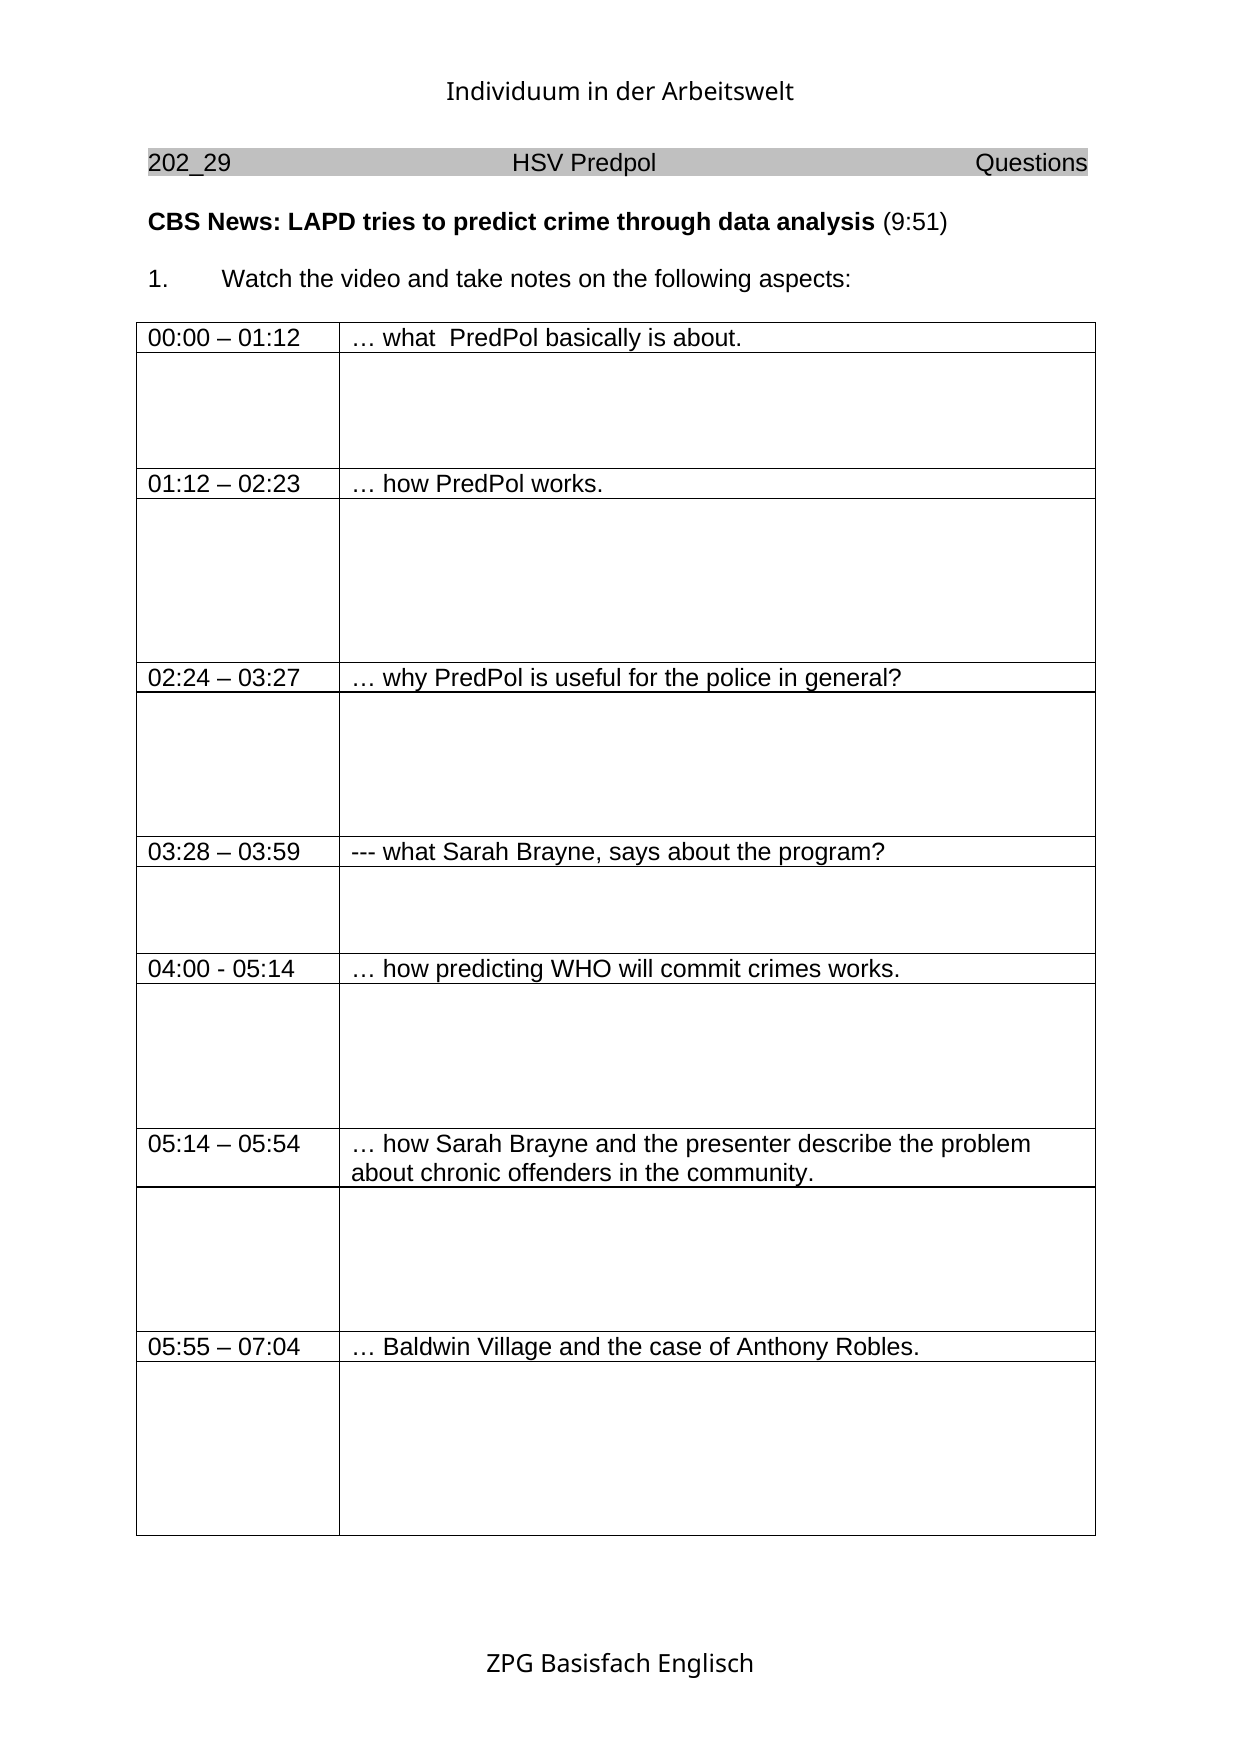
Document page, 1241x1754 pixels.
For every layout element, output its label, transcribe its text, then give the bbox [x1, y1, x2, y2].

table_cell [340, 693, 1095, 836]
table_cell [340, 499, 1095, 662]
text 1. Watch the video and take notes on the following aspects: [148, 264, 1093, 293]
table_cell [340, 984, 1095, 1128]
table_cell --- what Sarah Brayne, says about the program? [340, 837, 1095, 866]
table_cell 05:14 – 05:54 [137, 1129, 339, 1186]
table_cell … how PredPol works. [340, 469, 1095, 498]
table_cell [340, 1188, 1095, 1331]
table_cell 03:28 – 03:59 [137, 837, 339, 866]
table_cell [137, 499, 339, 662]
table_cell 01:12 – 02:23 [137, 469, 339, 498]
table_cell [137, 353, 339, 468]
table_cell [137, 984, 339, 1128]
table_cell … why PredPol is useful for the police in general? [340, 663, 1095, 691]
table_cell [137, 1188, 339, 1331]
table_cell 05:55 – 07:04 [137, 1332, 339, 1361]
table_cell 02:24 – 03:27 [137, 663, 339, 691]
table_cell [137, 693, 339, 836]
table_cell [340, 1362, 1095, 1534]
text CBS News: LAPD tries to predict crime through data analysis (9:51) [148, 207, 1093, 236]
table_cell … how Sarah Brayne and the presenter describe the problem about chronic offenders in the community. [340, 1129, 1095, 1186]
table_cell [137, 1362, 339, 1534]
table_header 00:00 – 01:12 [137, 323, 339, 352]
table_cell … Baldwin Village and the case of Anthony Robles. [340, 1332, 1095, 1361]
table_header … what PredPol basically is about. [340, 323, 1095, 352]
table_cell [340, 353, 1095, 468]
table_cell … how predicting WHO will commit crimes works. [340, 954, 1095, 983]
table_cell 04:00 - 05:14 [137, 954, 339, 983]
table_cell [137, 867, 339, 953]
table_cell [340, 867, 1095, 953]
